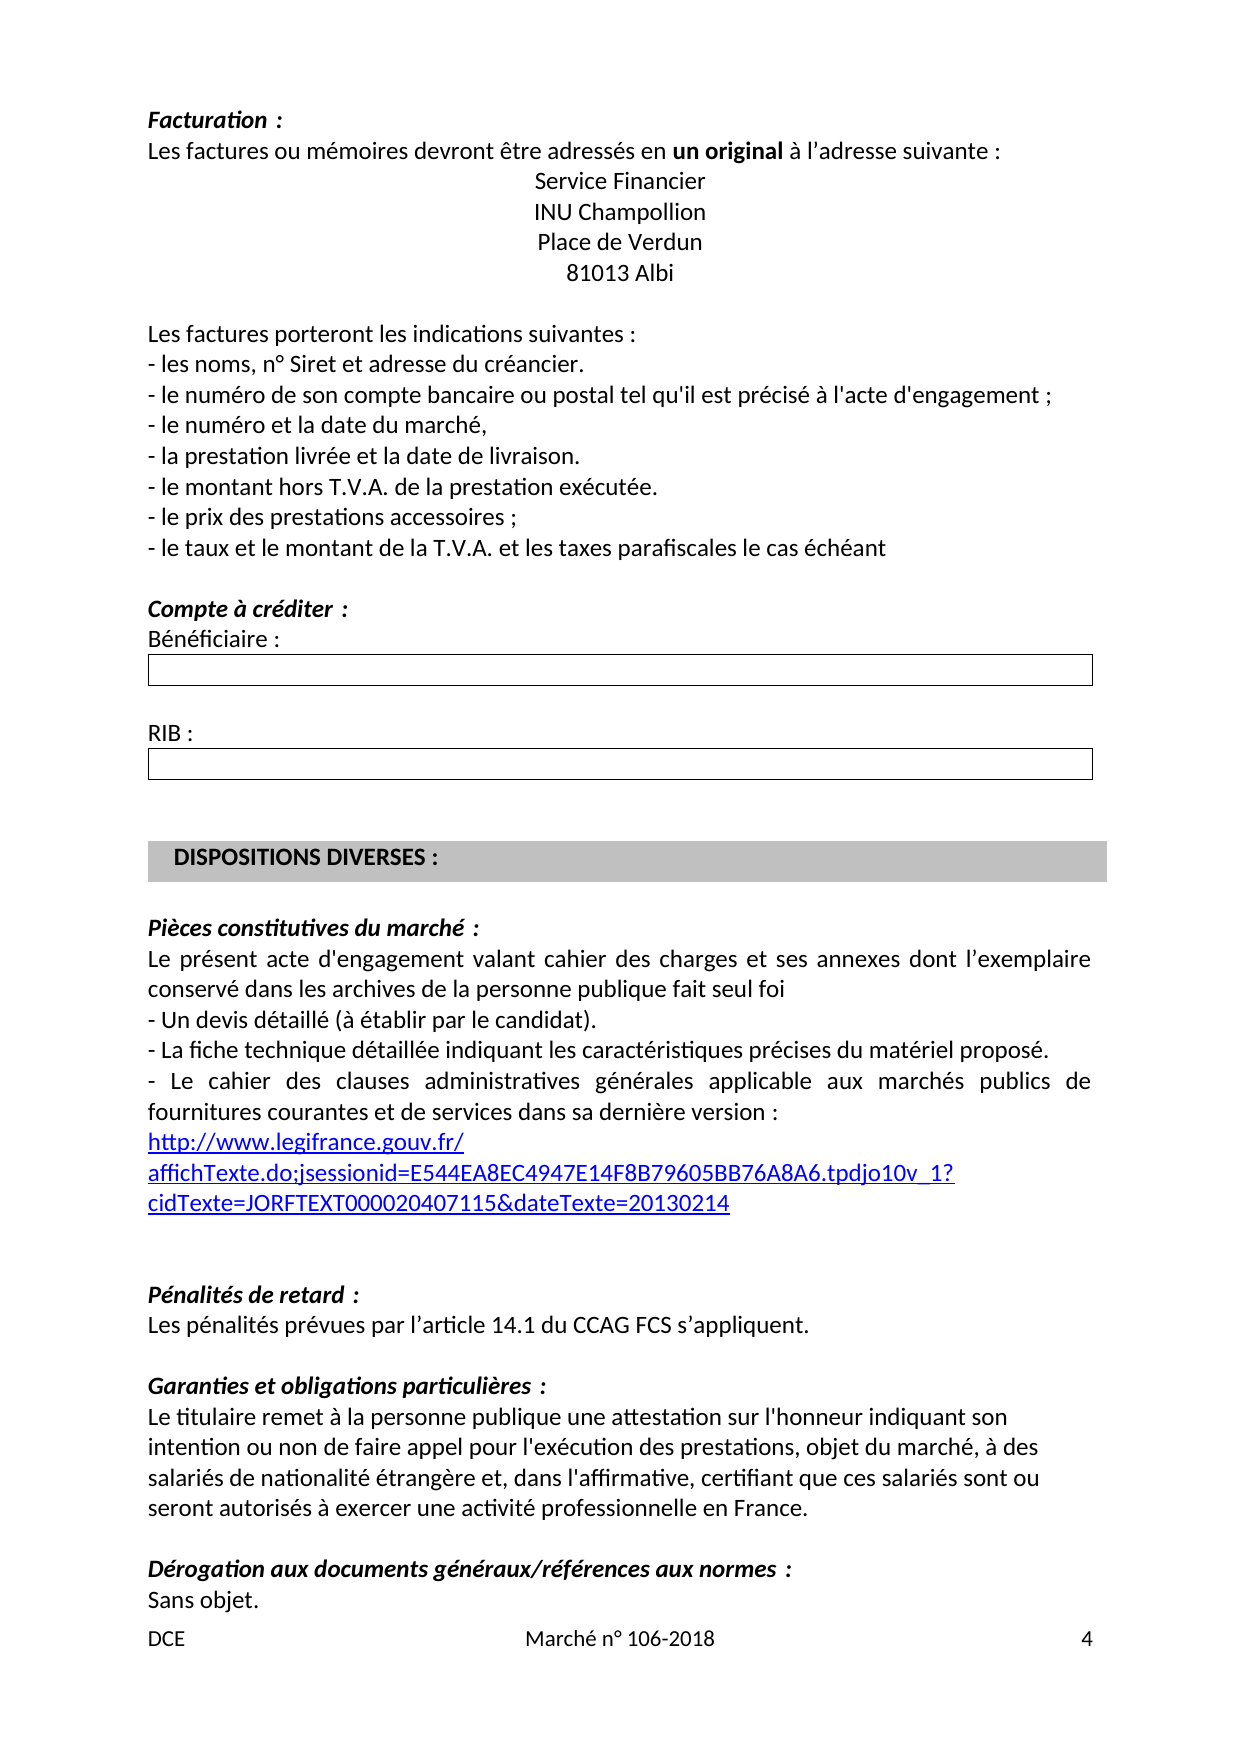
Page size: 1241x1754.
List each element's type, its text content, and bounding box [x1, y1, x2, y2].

text Sans objet. [148, 1584, 1093, 1614]
text 81013 Albi [148, 257, 1093, 287]
text Dérogation aux documents généraux/références aux normes : [148, 1553, 1093, 1584]
text - le taux et le montant de la T.V.A. et les taxes parafiscales le cas échéant [148, 532, 1093, 562]
table_header [149, 749, 1092, 779]
text Facturation : [148, 104, 1093, 135]
text Les factures ou mémoires devront être adressés en un original à l’adresse suivante : [148, 135, 1093, 165]
text - le numéro et la date du marché, [148, 409, 1093, 440]
text INU Champollion [148, 196, 1093, 226]
text Les factures porteront les indications suivantes : [148, 318, 1093, 348]
text Le titulaire remet à la personne publique une attestation sur l'honneur indiquant son intention ou non de faire appel pour l'exécution des prestations, objet du marché, à des salariés de nationalité étrangère et, dans l'affirmative, certifiant que ces salariés sont ou seront autorisés à exercer une activité professionnelle en France. [148, 1401, 1093, 1523]
text RIB : [148, 717, 1093, 747]
text - le prix des prestations accessoires ; [148, 501, 1093, 532]
text Les pénalités prévues par l’article 14.1 du CCAG FCS s’appliquent. [148, 1309, 1093, 1340]
text - la prestation livrée et la date de livraison. [148, 440, 1093, 471]
text Le présent acte d'engagement valant cahier des charges et ses annexes dont l’exemplaire conservé dans les archives de la personne publique fait seul foi [148, 943, 1093, 1004]
text Service Financier [148, 165, 1093, 196]
text Compte à créditer : [148, 593, 1093, 623]
text - le numéro de son compte bancaire ou postal tel qu'il est précisé à l'acte d'engagement ; [148, 379, 1093, 409]
text - Le cahier des clauses administratives générales applicable aux marchés publics de fournitures courantes et de services dans sa dernière version : [148, 1065, 1093, 1126]
text Garanties et obligations particulières : [148, 1370, 1093, 1401]
text Place de Verdun [148, 226, 1093, 257]
text - La fiche technique détaillée indiquant les caractéristiques précises du matériel proposé. [148, 1034, 1093, 1065]
table_header [149, 655, 1092, 685]
text Pièces constitutives du marché : [148, 912, 1093, 943]
text Bénéficiaire : [148, 623, 1093, 654]
text - les noms, n° Siret et adresse du créancier. [148, 348, 1093, 379]
text - Un devis détaillé (à établir par le candidat). [148, 1004, 1093, 1034]
text http://www.legifrance.gouv.fr/affichTexte.do;jsessionid=E544EA8EC4947E14F8B79605BB76A8A6.tpdjo10v_1?cidTexte=JORFTEXT000020407115&dateTexte=20130214 [148, 1126, 1093, 1218]
text Pénalités de retard : [148, 1279, 1093, 1309]
table_header DISPOSITIONS DIVERSES : [148, 841, 1107, 882]
text - le montant hors T.V.A. de la prestation exécutée. [148, 471, 1093, 501]
